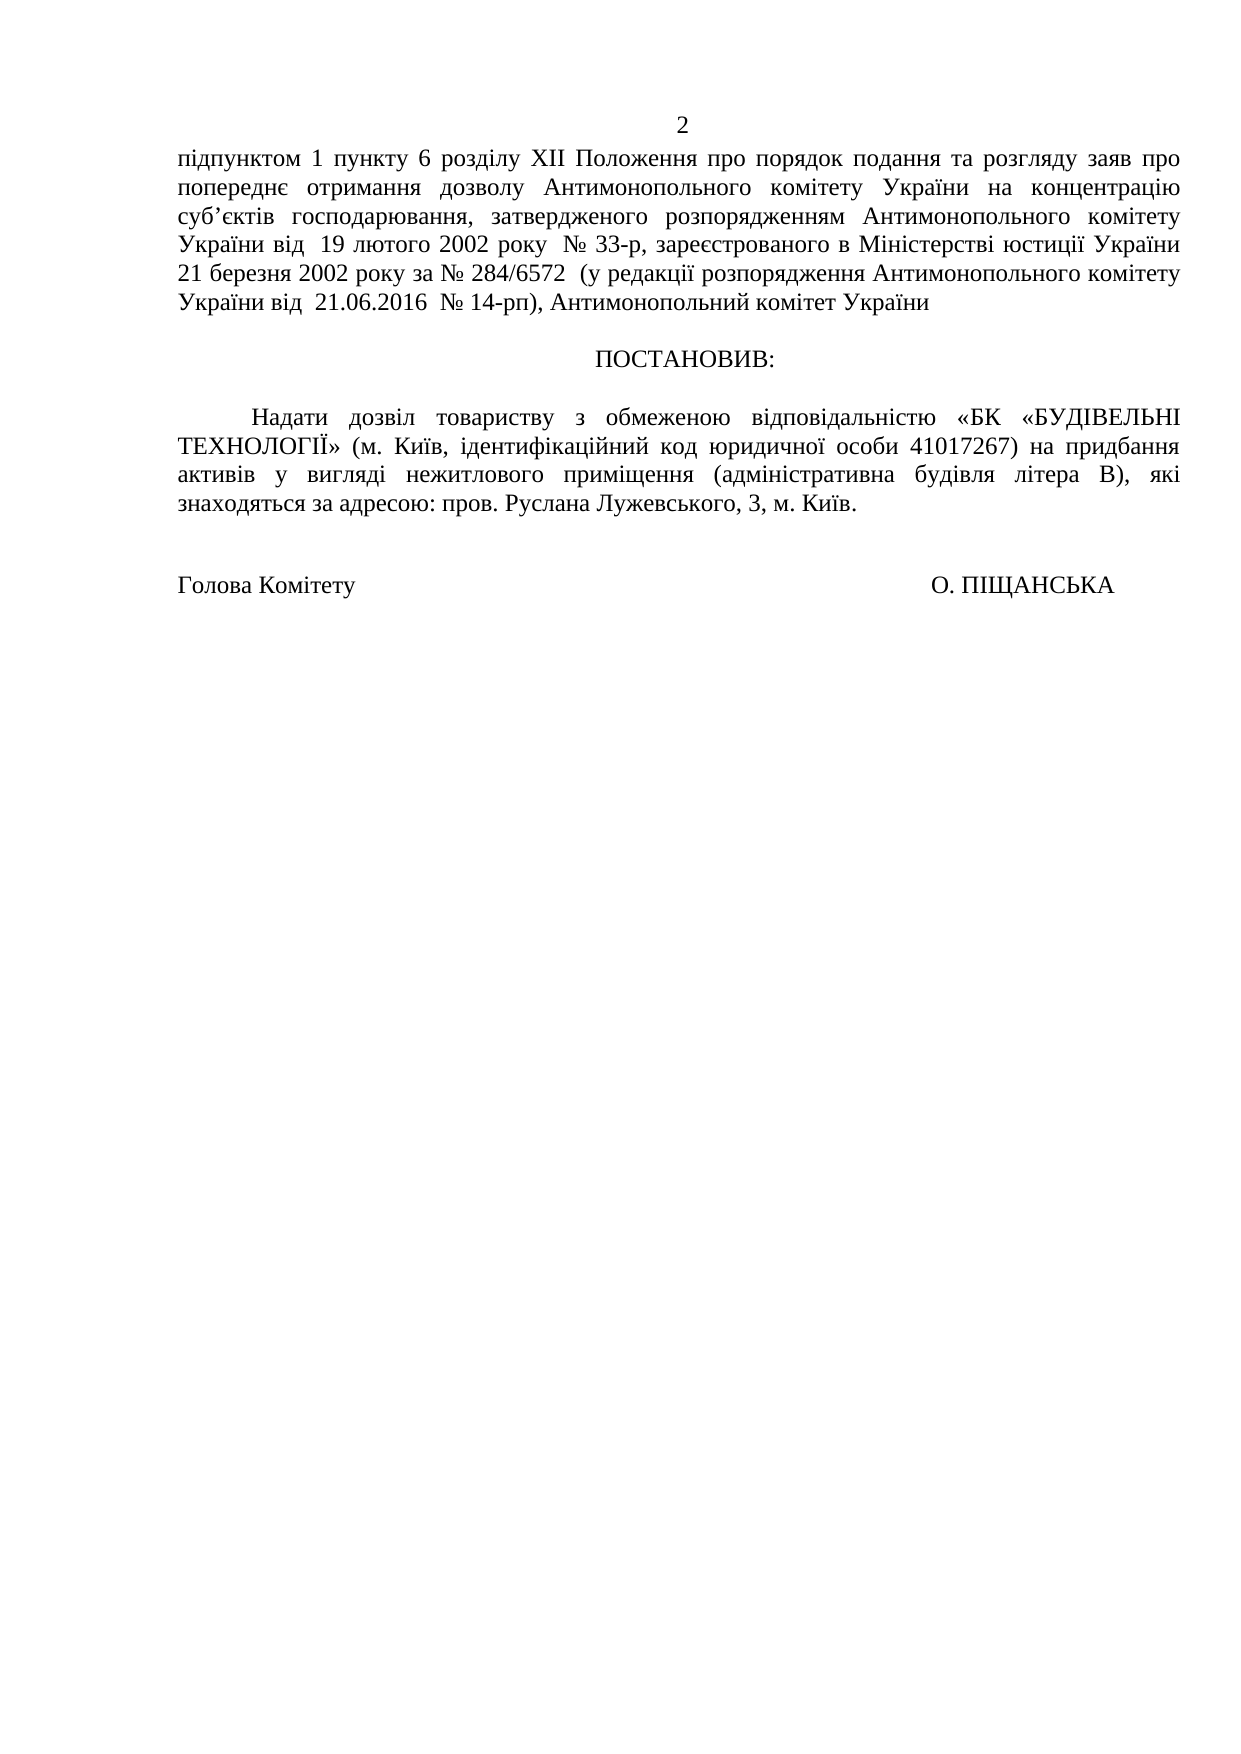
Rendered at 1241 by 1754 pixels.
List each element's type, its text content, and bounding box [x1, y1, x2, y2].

text Надати дозвіл товариству з обмеженою відповідальністю «БК «БУДІВЕЛЬНІ ТЕХНОЛОГІЇ» (м. Київ, ідентифікаційний код юридичної особи 41017267) на придбання активів у вигляді нежитлового приміщення (адміністративна будівля літера В), які знаходяться за адресою: пров. Руслана Лужевського, 3, м. Київ. [177, 402, 1181, 517]
text Голова Комітету О. ПІЩАНСЬКА [177, 570, 1181, 598]
text ПОСТАНОВИВ: [177, 344, 1181, 373]
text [177, 143, 1181, 316]
